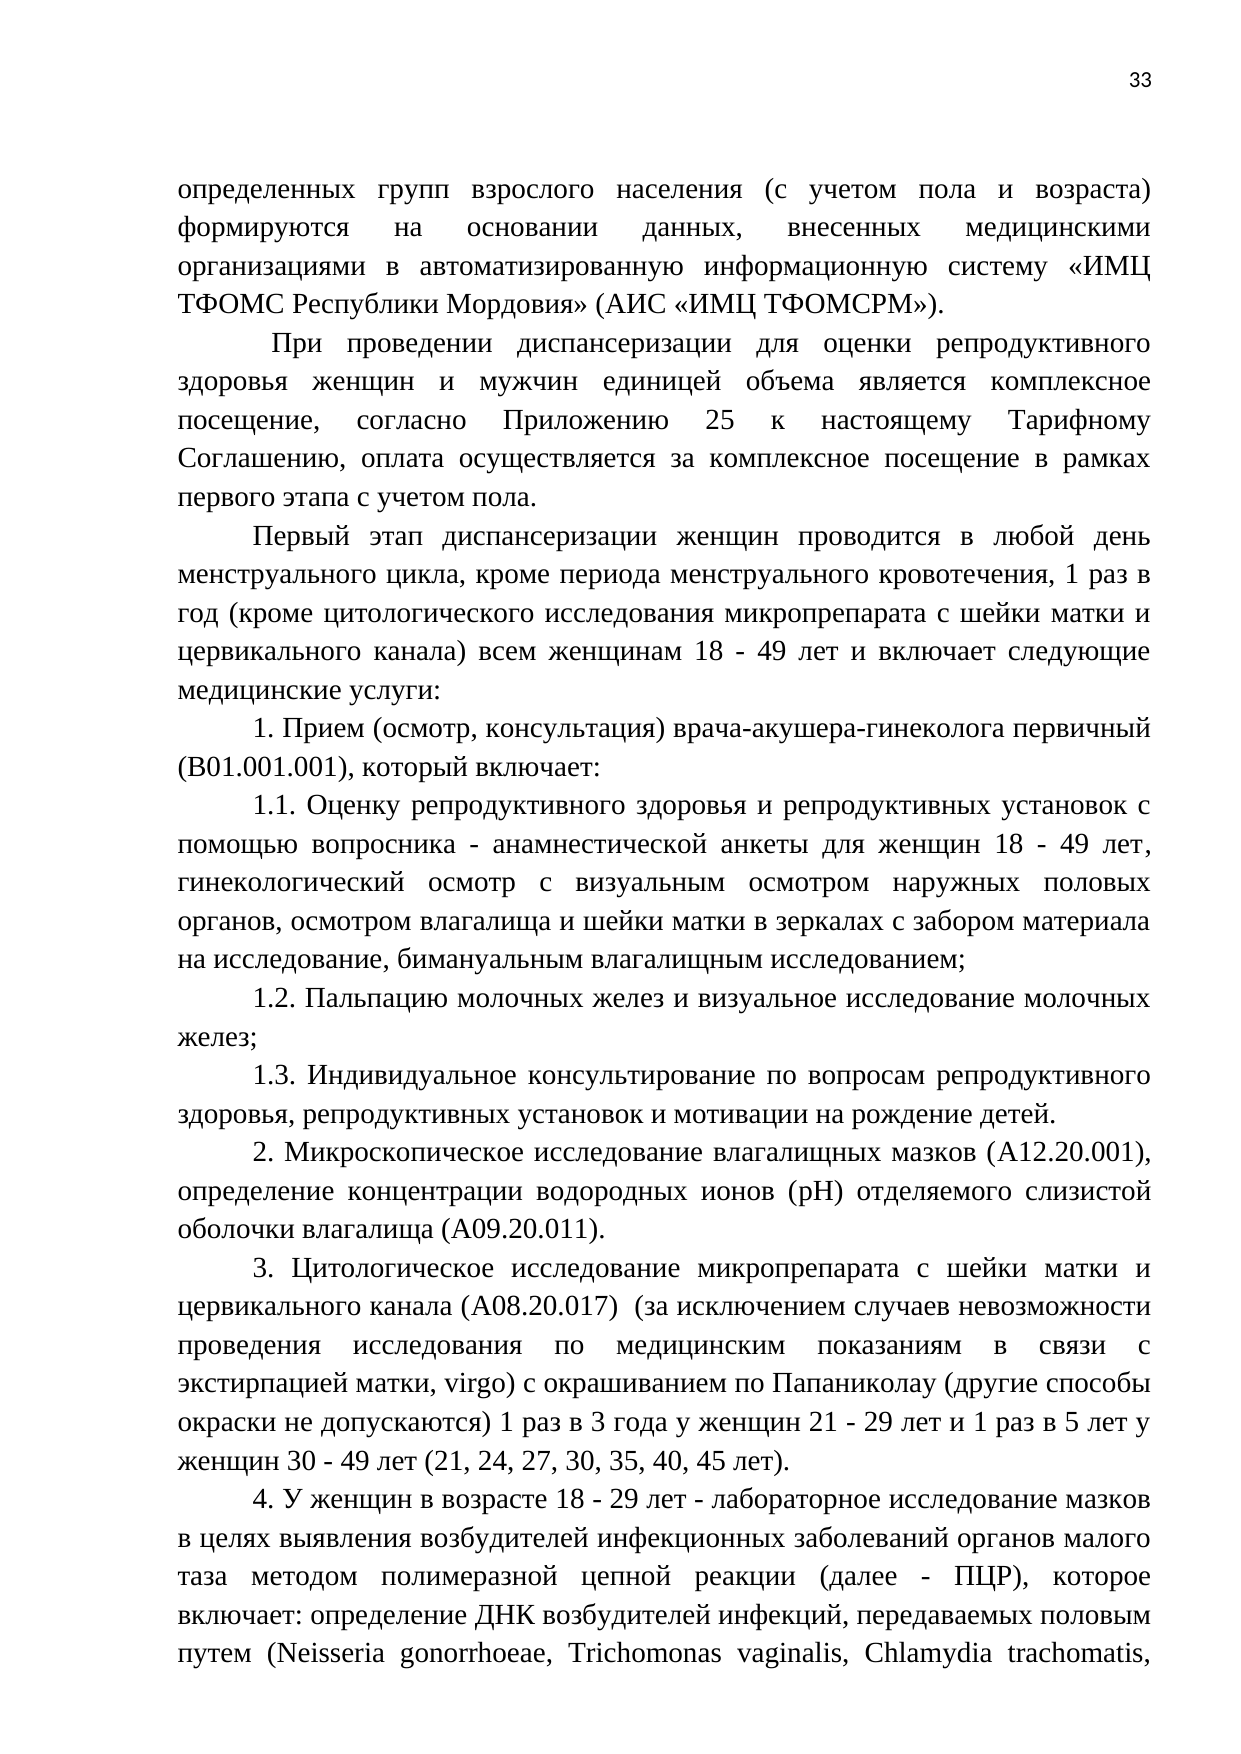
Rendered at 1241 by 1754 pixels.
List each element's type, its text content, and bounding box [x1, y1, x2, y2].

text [177, 171, 1152, 320]
text 3. Цитологическое исследование микропрепарата с шейки матки и цервикального канала (A08.20.017) (за исключением случаев невозможности проведения исследования по медицинским показаниям в связи с экстирпацией матки, virgo) с окрашиванием по Папаниколау (другие способы окраски не допускаются) 1 раз в 3 года у женщин 21 - 29 лет и 1 раз в 5 лет у женщин 30 - 49 лет (21, 24, 27, 30, 35, 40, 45 лет). [177, 1250, 1152, 1476]
text 1.3. Индивидуальное консультирование по вопросам репродуктивного здоровья, репродуктивных установок и мотивации на рождение детей. [177, 1057, 1152, 1129]
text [177, 1481, 1152, 1669]
text При проведении диспансеризации для оценки репродуктивного здоровья женщин и мужчин единицей объема является комплексное посещение, согласно Приложению 25 к настоящему Тарифному Соглашению, оплата осуществляется за комплексное посещение в рамках первого этапа с учетом пола. [177, 325, 1152, 513]
text Первый этап диспансеризации женщин проводится в любой день менструального цикла, кроме периода менструального кровотечения, 1 раз в год (кроме цитологического исследования микропрепарата с шейки матки и цервикального канала) всем женщинам 18 - 49 лет и включает следующие медицинские услуги: [177, 518, 1152, 705]
text 1. Прием (осмотр, консультация) врача-акушера-гинеколога первичный (B01.001.001), который включает: [177, 710, 1152, 782]
text 1.1. Оценку репродуктивного здоровья и репродуктивных установок с помощью вопросника - анамнестической анкеты для женщин 18 - 49 лет, гинекологический осмотр с визуальным осмотром наружных половых органов, осмотром влагалища и шейки матки в зеркалах с забором материала на исследование, бимануальным влагалищным исследованием; [177, 787, 1152, 975]
text 2. Микроскопическое исследование влагалищных мазков (A12.20.001), определение концентрации водородных ионов (pH) отделяемого слизистой оболочки влагалища (А09.20.011). [177, 1134, 1152, 1245]
text 1.2. Пальпацию молочных желез и визуальное исследование молочных желез; [177, 980, 1152, 1052]
